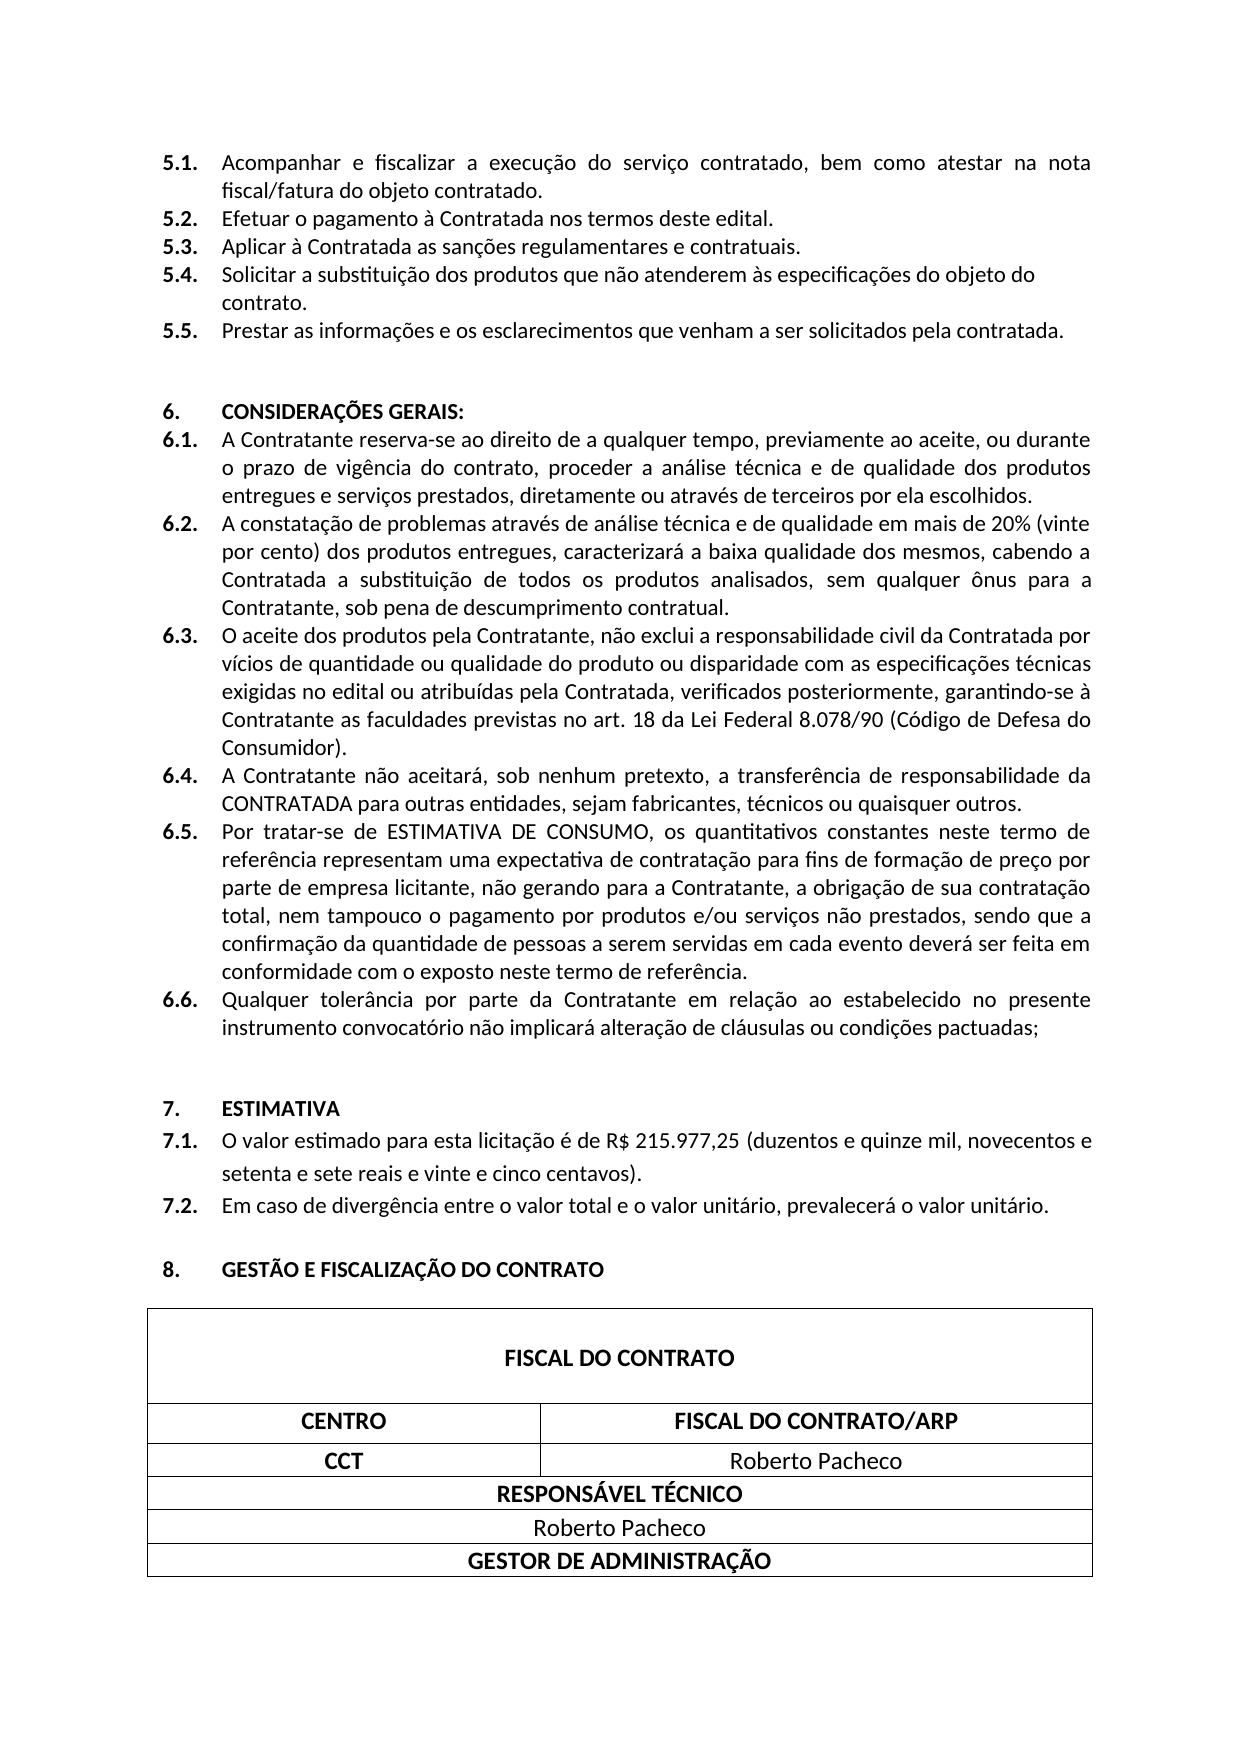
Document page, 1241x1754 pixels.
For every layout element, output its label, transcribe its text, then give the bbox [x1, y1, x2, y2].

list ESTIMATIVA [162, 1094, 1092, 1122]
list A constatação de problemas através de análise técnica e de qualidade em mais de 20% (vinte por cento) dos produtos entregues, caracterizará a baixa qualidade dos mesmos, cabendo a Contratada a substituição de todos os produtos analisados, sem qualquer ônus para a Contratante, sob pena de descumprimento contratual. [162, 509, 1092, 621]
list CONSIDERAÇÕES GERAIS: [162, 397, 1092, 425]
table_cell Roberto Pacheco [541, 1444, 1092, 1476]
list Em caso de divergência entre o valor total e o valor unitário, prevalecerá o valor unitário. [162, 1191, 1092, 1219]
table_cell CENTRO [148, 1404, 540, 1442]
list Por tratar-se de ESTIMATIVA DE CONSUMO, os quantitativos constantes neste termo de referência representam uma expectativa de contratação para fins de formação de preço por parte de empresa licitante, não gerando para a Contratante, a obrigação de sua contratação total, nem tampouco o pagamento por produtos e/ou serviços não prestados, sendo que a confirmação da quantidade de pessoas a serem servidas em cada evento deverá ser feita em conformidade com o exposto neste termo de referência. [162, 817, 1092, 985]
list Efetuar o pagamento à Contratada nos termos deste edital. [162, 204, 1092, 232]
table_cell Roberto Pacheco [148, 1510, 1092, 1542]
list GESTÃO E FISCALIZAÇÃO DO CONTRATO [162, 1255, 1092, 1283]
list Solicitar a substituição dos produtos que não atenderem às especificações do objeto do contrato. [162, 260, 1092, 316]
list A Contratante reserva-se ao direito de a qualquer tempo, previamente ao aceite, ou durante o prazo de vigência do contrato, proceder a análise técnica e de qualidade dos produtos entregues e serviços prestados, diretamente ou através de terceiros por ela escolhidos. [162, 425, 1092, 509]
list Acompanhar e fiscalizar a execução do serviço contratado, bem como atestar na nota fiscal/fatura do objeto contratado. [162, 148, 1092, 204]
list Aplicar à Contratada as sanções regulamentares e contratuais. [162, 232, 1092, 260]
list A Contratante não aceitará, sob nenhum pretexto, a transferência de responsabilidade da CONTRATADA para outras entidades, sejam fabricantes, técnicos ou quaisquer outros. [162, 761, 1092, 817]
table_cell GESTOR DE ADMINISTRAÇÃO [148, 1544, 1092, 1576]
list O aceite dos produtos pela Contratante, não exclui a responsabilidade civil da Contratada por vícios de quantidade ou qualidade do produto ou disparidade com as especificações técnicas exigidas no edital ou atribuídas pela Contratada, verificados posteriormente, garantindo-se à Contratante as faculdades previstas no art. 18 da Lei Federal 8.078/90 (Código de Defesa do Consumidor). [162, 621, 1092, 761]
table_cell RESPONSÁVEL TÉCNICO [148, 1477, 1092, 1509]
list O valor estimado para esta licitação é de R$ 215.977,25 (duzentos e quinze mil, novecentos e setenta e sete reais e vinte e cinco centavos). [162, 1127, 1092, 1187]
table_header FISCAL DO CONTRATO [148, 1309, 1092, 1403]
list Prestar as informações e os esclarecimentos que venham a ser solicitados pela contratada. [162, 316, 1092, 344]
table_cell CCT [148, 1444, 540, 1476]
table_cell FISCAL DO CONTRATO/ARP [541, 1404, 1092, 1442]
list Qualquer tolerância por parte da Contratante em relação ao estabelecido no presente instrumento convocatório não implicará alteração de cláusulas ou condições pactuadas; [162, 985, 1092, 1041]
